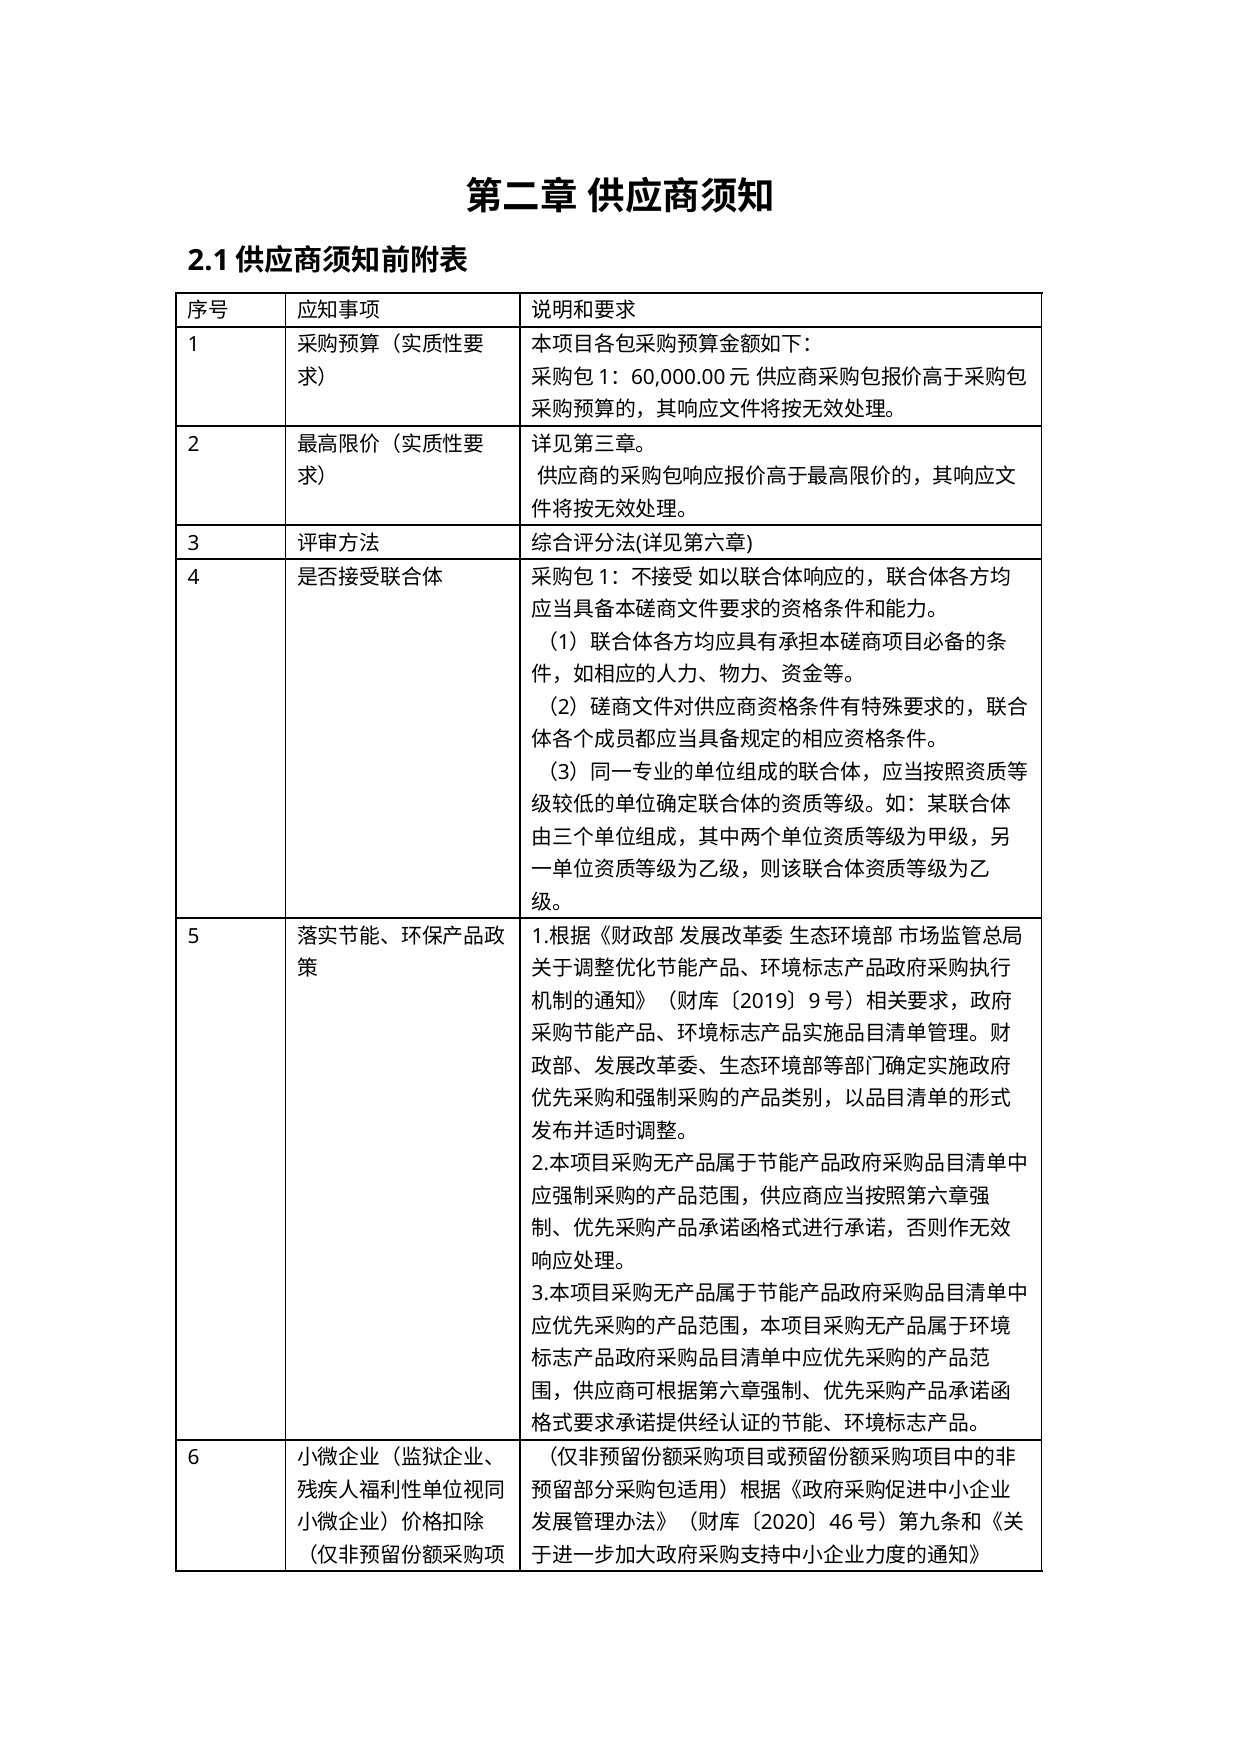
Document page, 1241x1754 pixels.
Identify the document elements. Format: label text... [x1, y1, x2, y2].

table_cell 2 [177, 427, 285, 524]
text 第二章 供应商须知 [187, 162, 1053, 227]
table_cell 落实节能、环保产品政策 [286, 919, 519, 1439]
table_cell 3 [177, 526, 285, 558]
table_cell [286, 1441, 519, 1570]
table_cell 5 [177, 919, 285, 1439]
table_cell 采购预算（实质性要求） [286, 328, 519, 425]
table_header 说明和要求 [521, 294, 1041, 326]
table_cell 6 [177, 1441, 285, 1570]
table_cell 综合评分法(详见第六章) [521, 526, 1041, 558]
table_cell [521, 1441, 1041, 1570]
table_cell 4 [177, 560, 285, 917]
table_cell 详见第三章。 供应商的采购包响应报价高于最高限价的，其响应文件将按无效处理。 [521, 427, 1041, 524]
table_header 应知事项 [286, 294, 519, 326]
table_cell 本项目各包采购预算金额如下： 采购包1：60,000.00元 供应商采购包报价高于采购包采购预算的，其响应文件将按无效处理。 [521, 328, 1041, 425]
table_cell 1.根据《财政部 发展改革委 生态环境部 市场监管总局关于调整优化节能产品、环境标志产品政府采购执行机制的通知》（财库〔2019〕9号）相关要求，政府采购节能产品、环境标志产品实施品目清单管理。财政部、发展改革委、生态环境部等部门确定实施政府优先采购和强制采购的产品类别，以品目清单的形式发布并适时调整。 2.本项目采购无产品属于节能产品政府采购品目清单中应强制采购的产品范围，供应商应当按照第六章强制、优先采购产品承诺函格式进行承诺，否则作无效响应处理。 3.本项目采购无产品属于节能产品政府采购品目清单中应优先采购的产品范围，本项目采购无产品属于环境标志产品政府采购品目清单中应优先采购的产品范围，供应商可根据第六章强制、优先采购产品承诺函格式要求承诺提供经认证的节能、环境标志产品。 [521, 919, 1041, 1439]
table_cell 是否接受联合体 [286, 560, 519, 917]
table_header 序号 [177, 294, 285, 326]
table_cell 评审方法 [286, 526, 519, 558]
text 2.1供应商须知前附表 [187, 227, 1053, 292]
table_cell 采购包1：不接受 如以联合体响应的，联合体各方均应当具备本磋商文件要求的资格条件和能力。 （1）联合体各方均应具有承担本磋商项目必备的条件，如相应的人力、物力、资金等。 （2）磋商文件对供应商资格条件有特殊要求的，联合体各个成员都应当具备规定的相应资格条件。 （3）同一专业的单位组成的联合体，应当按照资质等级较低的单位确定联合体的资质等级。如：某联合体由三个单位组成，其中两个单位资质等级为甲级，另一单位资质等级为乙级，则该联合体资质等级为乙级。 [521, 560, 1041, 917]
table_cell 最高限价（实质性要求） [286, 427, 519, 524]
table_cell 1 [177, 328, 285, 425]
